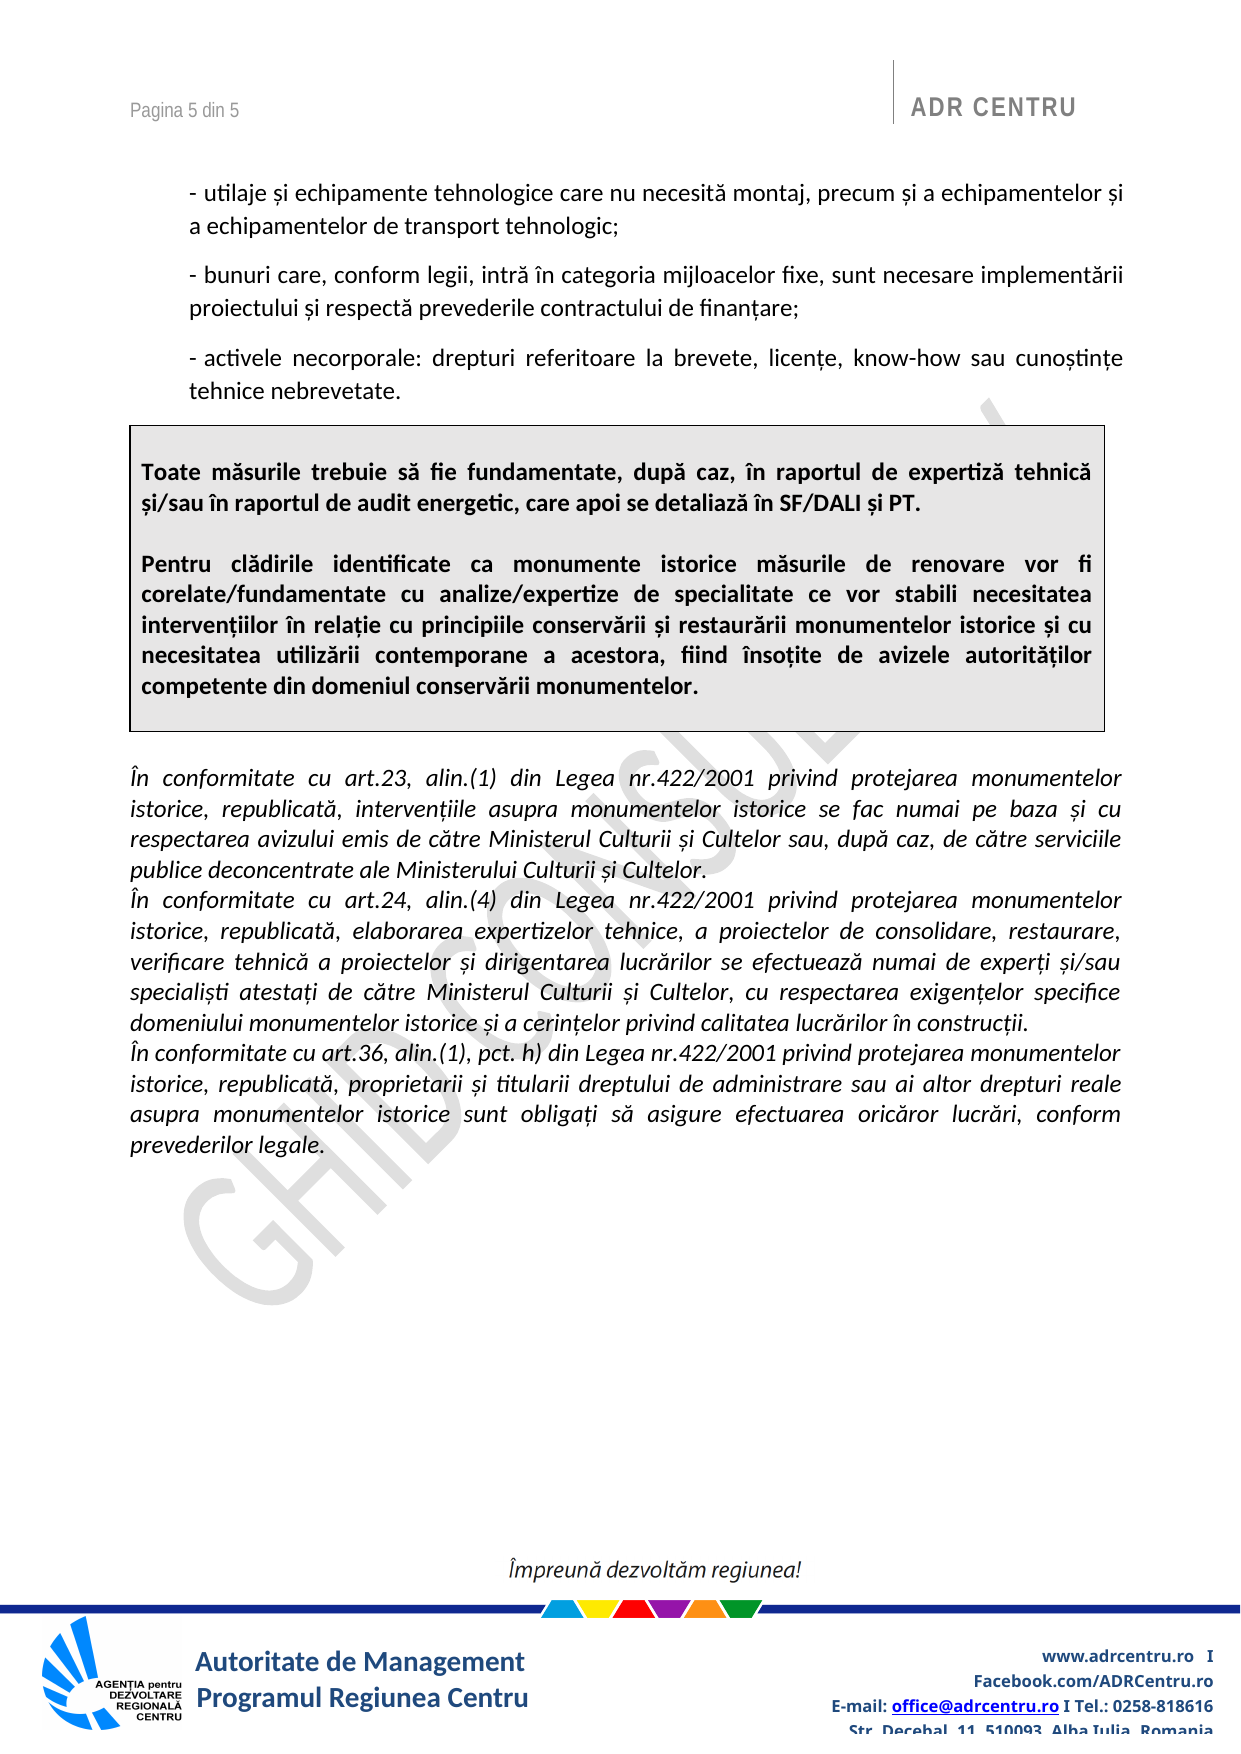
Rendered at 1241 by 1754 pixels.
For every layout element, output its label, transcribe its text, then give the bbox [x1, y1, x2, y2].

picture [495, 1556, 814, 1583]
text În conformitate cu art.23, alin.(1) din Legea nr.422/2001 privind protejarea monumentelor istorice, republicată, intervențiile asupra monumentelor istorice se fac numai pe baza și cu respectarea avizului emis de către Ministerul Culturii și Cultelor sau, după caz, de către serviciile publice deconcentrate ale Ministerului Culturii și Cultelor. [130, 762, 1125, 884]
list utilaje și echipamente tehnologice care nu necesită montaj, precum și a echipamentelor și a echipamentelor de transport tehnologic; [189, 177, 1125, 241]
text În conformitate cu art.24, alin.(4) din Legea nr.422/2001 privind protejarea monumentelor istorice, republicată, elaborarea expertizelor tehnice, a proiectelor de consolidare, restaurare, verificare tehnică a proiectelor și dirigentarea lucrărilor se efectuează numai de experți și/sau specialiști atestați de către Ministerul Culturii și Cultelor, cu respectarea exigențelor specifice domeniului monumentelor istorice și a cerințelor privind calitatea lucrărilor în construcții. [130, 884, 1125, 1037]
picture [0, 1600, 550, 1730]
table_header Toate măsurile trebuie să fie fundamentate, după caz, în raportul de expertiză tehnică și/sau în raportul de audit energetic, care apoi se detaliază în SF/DALI și PT. Pentru clădirile identificate ca monumente istorice măsurile de renovare vor fi corelate/fundamentate cu analize/expertize de specialitate ce vor stabili necesitatea intervențiilor în relație cu principiile conservării și restaurării monumentelor istorice și cu necesitatea utilizării contemporane a acestora, fiind însoțite de avizele autorităților competente din domeniul conservării monumentelor. [131, 426, 1104, 731]
list activele necorporale: drepturi referitoare la brevete, licențe, know-how sau cunoștințe tehnice nebrevetate. [189, 342, 1125, 406]
text În conformitate cu art.36, alin.(1), pct. h) din Legea nr.422/2001 privind protejarea monumentelor istorice, republicată, proprietarii și titularii dreptului de administrare sau ai altor drepturi reale asupra monumentelor istorice sunt obligați să asigure efectuarea oricăror lucrări, conform prevederilor legale. [130, 1037, 1125, 1159]
picture [574, 1600, 1241, 1618]
list bunuri care, conform legii, intră în categoria mijloacelor fixe, sunt necesare implementării proiectului și respectă prevederile contractului de finanțare; [189, 260, 1125, 323]
